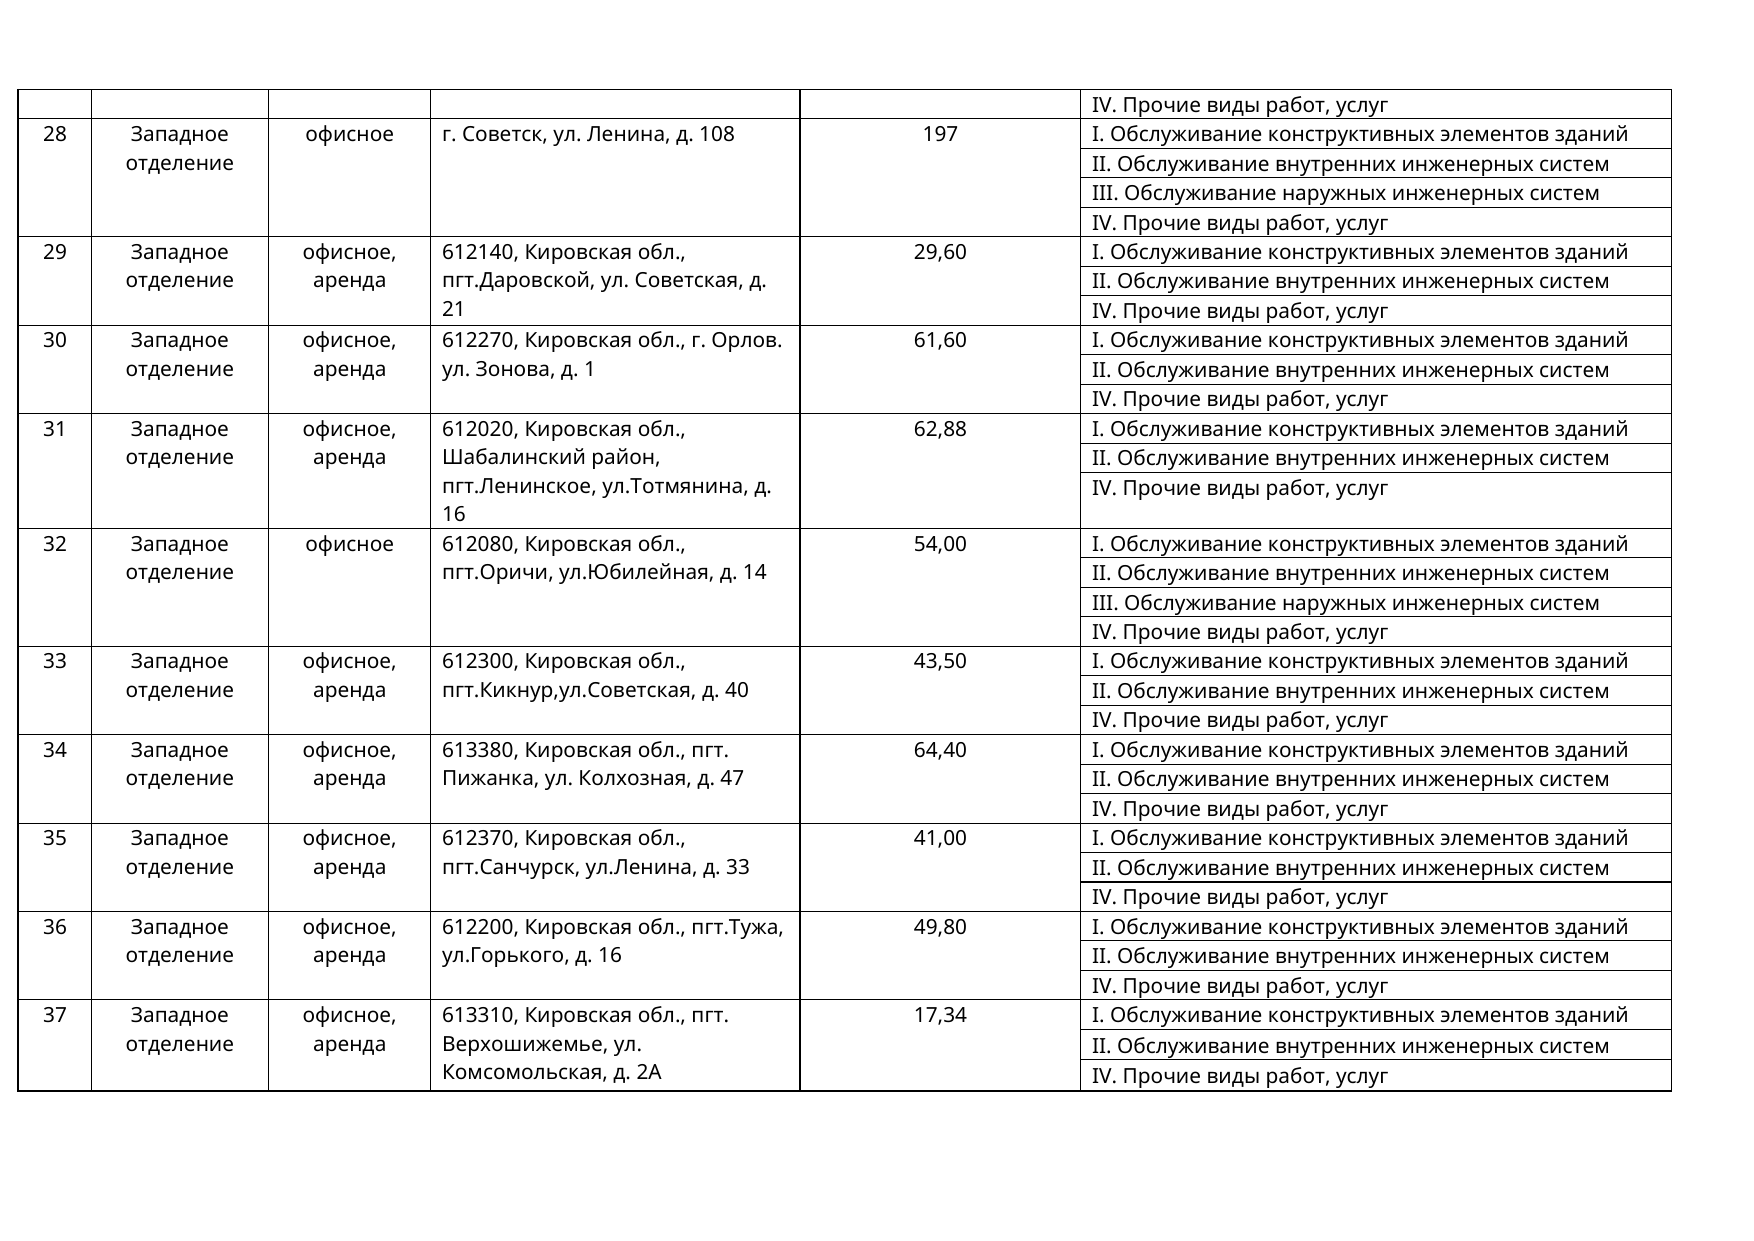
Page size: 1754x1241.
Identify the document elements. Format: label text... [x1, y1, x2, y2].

table_cell IV. Прочие виды работ, услуг [1081, 794, 1671, 822]
table_cell г. Советск, ул. Ленина, д. 108 [431, 119, 799, 236]
table_cell I. Обслуживание конструктивных элементов зданий [1081, 326, 1671, 354]
table_cell 612270, Кировская обл., г. Орлов. ул. Зонова, д. 1 [431, 326, 799, 413]
table_cell офисное, аренда [269, 326, 430, 413]
table_cell 28 [19, 119, 91, 236]
table_cell офисное, аренда [269, 1000, 430, 1090]
table_cell Западное отделение [92, 1000, 268, 1090]
table_cell 612370, Кировская обл., пгт.Санчурск, ул.Ленина, д. 33 [431, 824, 799, 911]
table_cell IV. Прочие виды работ, услуг [1081, 971, 1671, 999]
table_cell 34 [19, 735, 91, 822]
table_cell II. Обслуживание внутренних инженерных систем [1081, 267, 1671, 295]
table_cell 49,80 [801, 912, 1080, 999]
table_cell IV. Прочие виды работ, услуг [1081, 706, 1671, 734]
table_cell 612300, Кировская обл., пгт.Кикнур,ул.Советская, д. 40 [431, 647, 799, 734]
table_cell 612080, Кировская обл., пгт.Оричи, ул.Юбилейная, д. 14 [431, 529, 799, 646]
table_cell Западное отделение [92, 237, 268, 324]
table_cell 30 [19, 326, 91, 413]
table_cell IV. Прочие виды работ, услуг [1081, 208, 1671, 236]
table_cell Западное отделение [92, 326, 268, 413]
table_cell 64,40 [801, 735, 1080, 822]
table_cell офисное [269, 529, 430, 646]
table_cell IV. Прочие виды работ, услуг [1081, 617, 1671, 646]
table_cell 32 [19, 529, 91, 646]
table_cell I. Обслуживание конструктивных элементов зданий [1081, 824, 1671, 852]
table_cell I. Обслуживание конструктивных элементов зданий [1081, 529, 1671, 557]
table_cell I. Обслуживание конструктивных элементов зданий [1081, 912, 1671, 940]
table_cell 37 [19, 1000, 91, 1090]
table_cell офисное, аренда [269, 647, 430, 734]
table_cell офисное, аренда [269, 824, 430, 911]
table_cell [1081, 1030, 1671, 1059]
table_cell 43,50 [801, 647, 1080, 734]
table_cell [1081, 178, 1671, 207]
table_cell 36 [19, 912, 91, 999]
table_cell 197 [801, 119, 1080, 236]
table_cell 61,60 [801, 326, 1080, 413]
table_cell II. Обслуживание внутренних инженерных систем [1081, 765, 1671, 793]
table_cell Западное отделение [92, 529, 268, 646]
table_cell II. Обслуживание внутренних инженерных систем [1081, 853, 1671, 881]
table_cell 33 [19, 647, 91, 734]
table_cell Западное отделение [92, 824, 268, 911]
table_cell 31 [19, 414, 91, 528]
table_cell офисное [269, 119, 430, 236]
table_cell офисное, аренда [269, 237, 430, 324]
table_cell IV. Прочие виды работ, услуг [1081, 296, 1671, 324]
table_cell Западное отделение [92, 414, 268, 528]
table_cell II. Обслуживание внутренних инженерных систем [1081, 941, 1671, 970]
table_cell 35 [19, 824, 91, 911]
table_cell 613310, Кировская обл., пгт. Верхошижемье, ул. Комсомольская, д. 2А [431, 1000, 799, 1090]
table_cell 612140, Кировская обл., пгт.Даровской, ул. Советская, д. 21 [431, 237, 799, 324]
table_cell I. Обслуживание конструктивных элементов зданий [1081, 237, 1671, 266]
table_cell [1081, 119, 1671, 148]
table_cell II. Обслуживание внутренних инженерных систем [1081, 444, 1671, 472]
table_cell IV. Прочие виды работ, услуг [1081, 473, 1671, 528]
table_cell офисное, аренда [269, 735, 430, 822]
table_cell I. Обслуживание конструктивных элементов зданий [1081, 414, 1671, 442]
table_cell 41,00 [801, 824, 1080, 911]
table_cell офисное, аренда [269, 912, 430, 999]
table_cell 29 [19, 237, 91, 324]
table_cell I. Обслуживание конструктивных элементов зданий [1081, 647, 1671, 675]
table_cell 612200, Кировская обл., пгт.Тужа, ул.Горького, д. 16 [431, 912, 799, 999]
table_cell офисное, аренда [269, 414, 430, 528]
table_cell IV. Прочие виды работ, услуг [1081, 883, 1671, 911]
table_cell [1081, 149, 1671, 177]
table_cell 54,00 [801, 529, 1080, 646]
table_cell I. Обслуживание конструктивных элементов зданий [1081, 735, 1671, 763]
table_cell III. Обслуживание наружных инженерных систем [1081, 588, 1671, 616]
table_cell Западное отделение [92, 735, 268, 822]
table_cell 612020, Кировская обл., Шабалинский район, пгт.Ленинское, ул.Тотмянина, д. 16 [431, 414, 799, 528]
table_cell 613380, Кировская обл., пгт. Пижанка, ул. Колхозная, д. 47 [431, 735, 799, 822]
table_cell IV. Прочие виды работ, услуг [1081, 1060, 1671, 1090]
table_cell 17,34 [801, 1000, 1080, 1090]
table_cell Западное отделение [92, 119, 268, 236]
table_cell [1081, 1000, 1671, 1029]
table_cell 62,88 [801, 414, 1080, 528]
table_cell II. Обслуживание внутренних инженерных систем [1081, 676, 1671, 704]
table_cell II. Обслуживание внутренних инженерных систем [1081, 355, 1671, 383]
table_cell IV. Прочие виды работ, услуг [1081, 385, 1671, 413]
table_cell Западное отделение [92, 647, 268, 734]
table_cell 29,60 [801, 237, 1080, 324]
table_cell Западное отделение [92, 912, 268, 999]
table_cell IV. Прочие виды работ, услуг [1081, 90, 1671, 118]
table_cell II. Обслуживание внутренних инженерных систем [1081, 558, 1671, 587]
